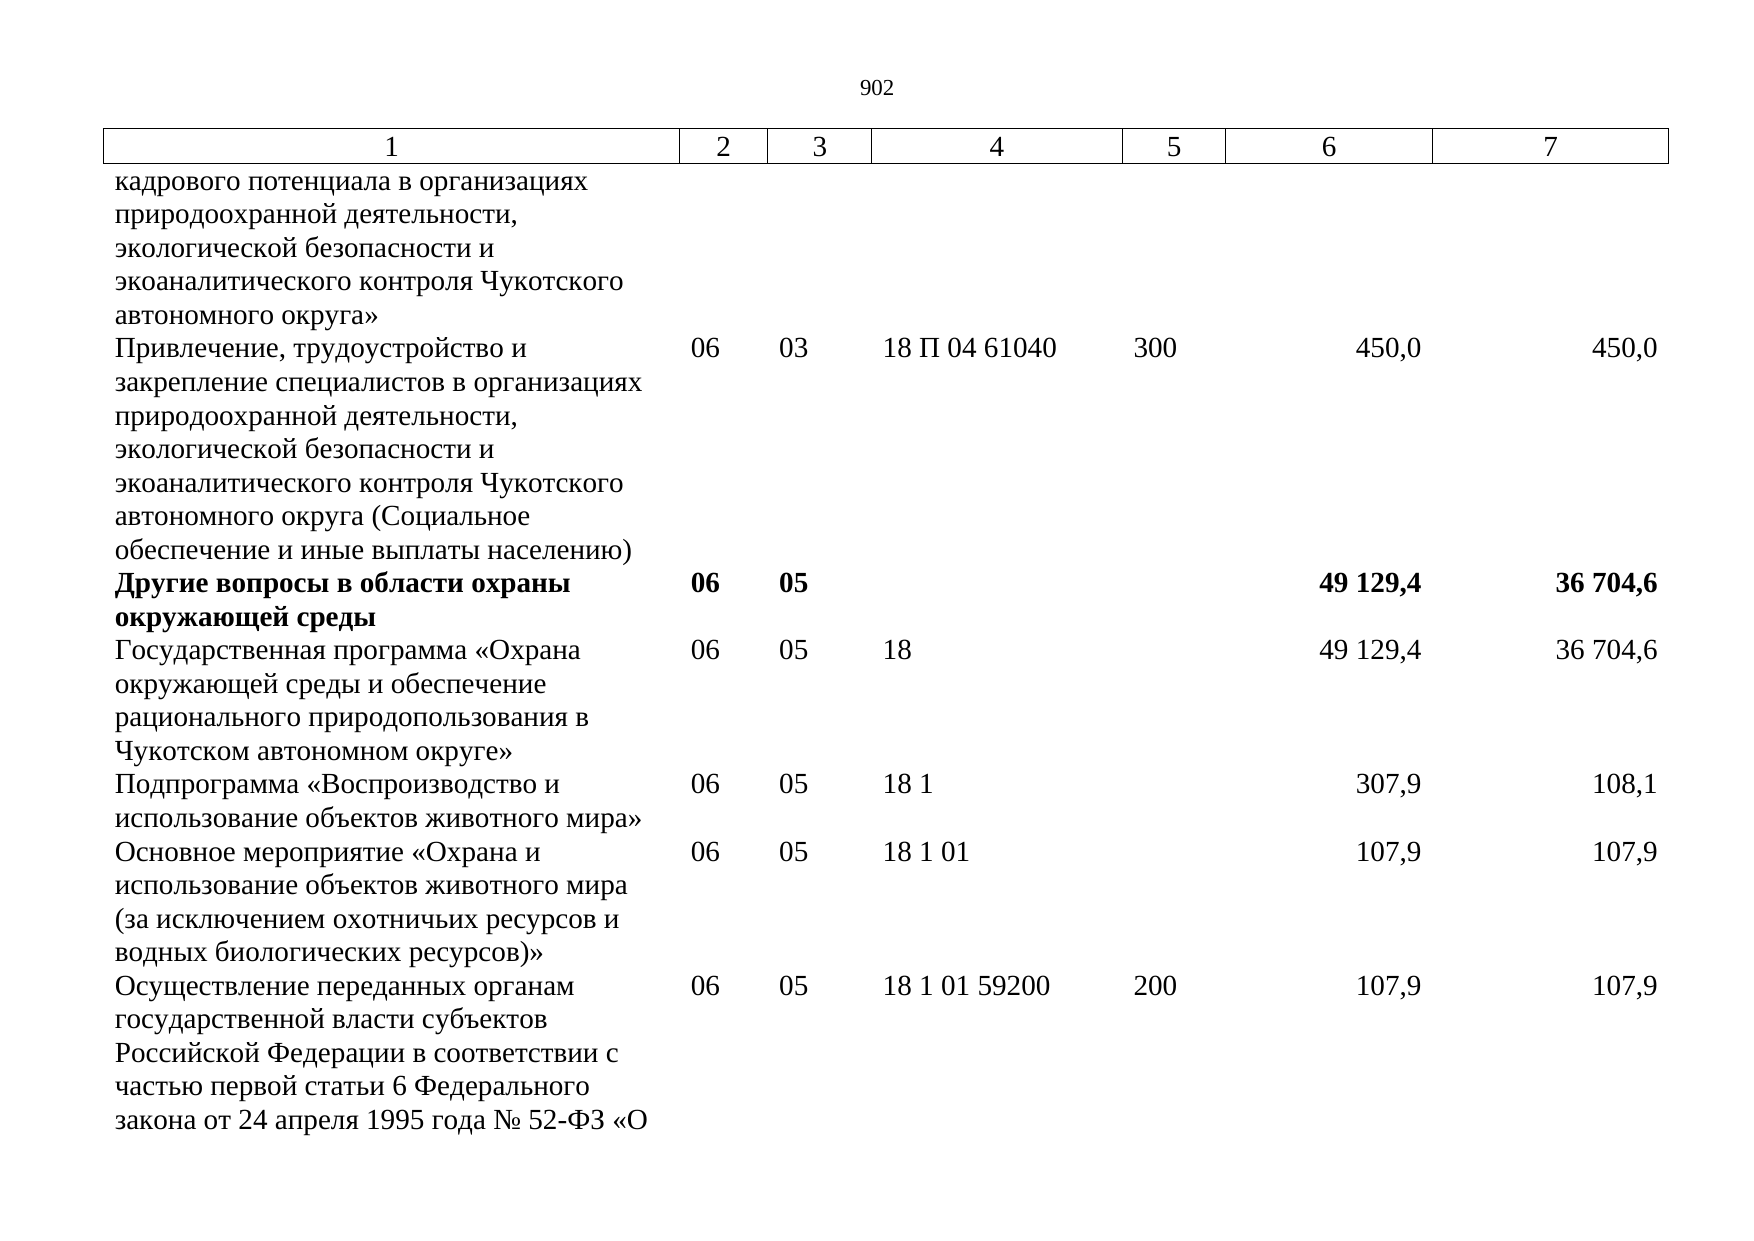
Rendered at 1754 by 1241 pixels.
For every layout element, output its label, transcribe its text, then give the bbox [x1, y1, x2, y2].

table_header 4 [872, 129, 1122, 163]
table_header 5 [1123, 129, 1225, 163]
table_header 3 [768, 129, 871, 163]
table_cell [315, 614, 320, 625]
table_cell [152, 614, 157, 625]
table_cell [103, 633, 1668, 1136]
table_header 6 [1226, 129, 1432, 163]
table_header 7 [1433, 129, 1668, 163]
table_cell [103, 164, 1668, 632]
table_header 1 [104, 129, 679, 163]
table_header 2 [680, 129, 767, 163]
